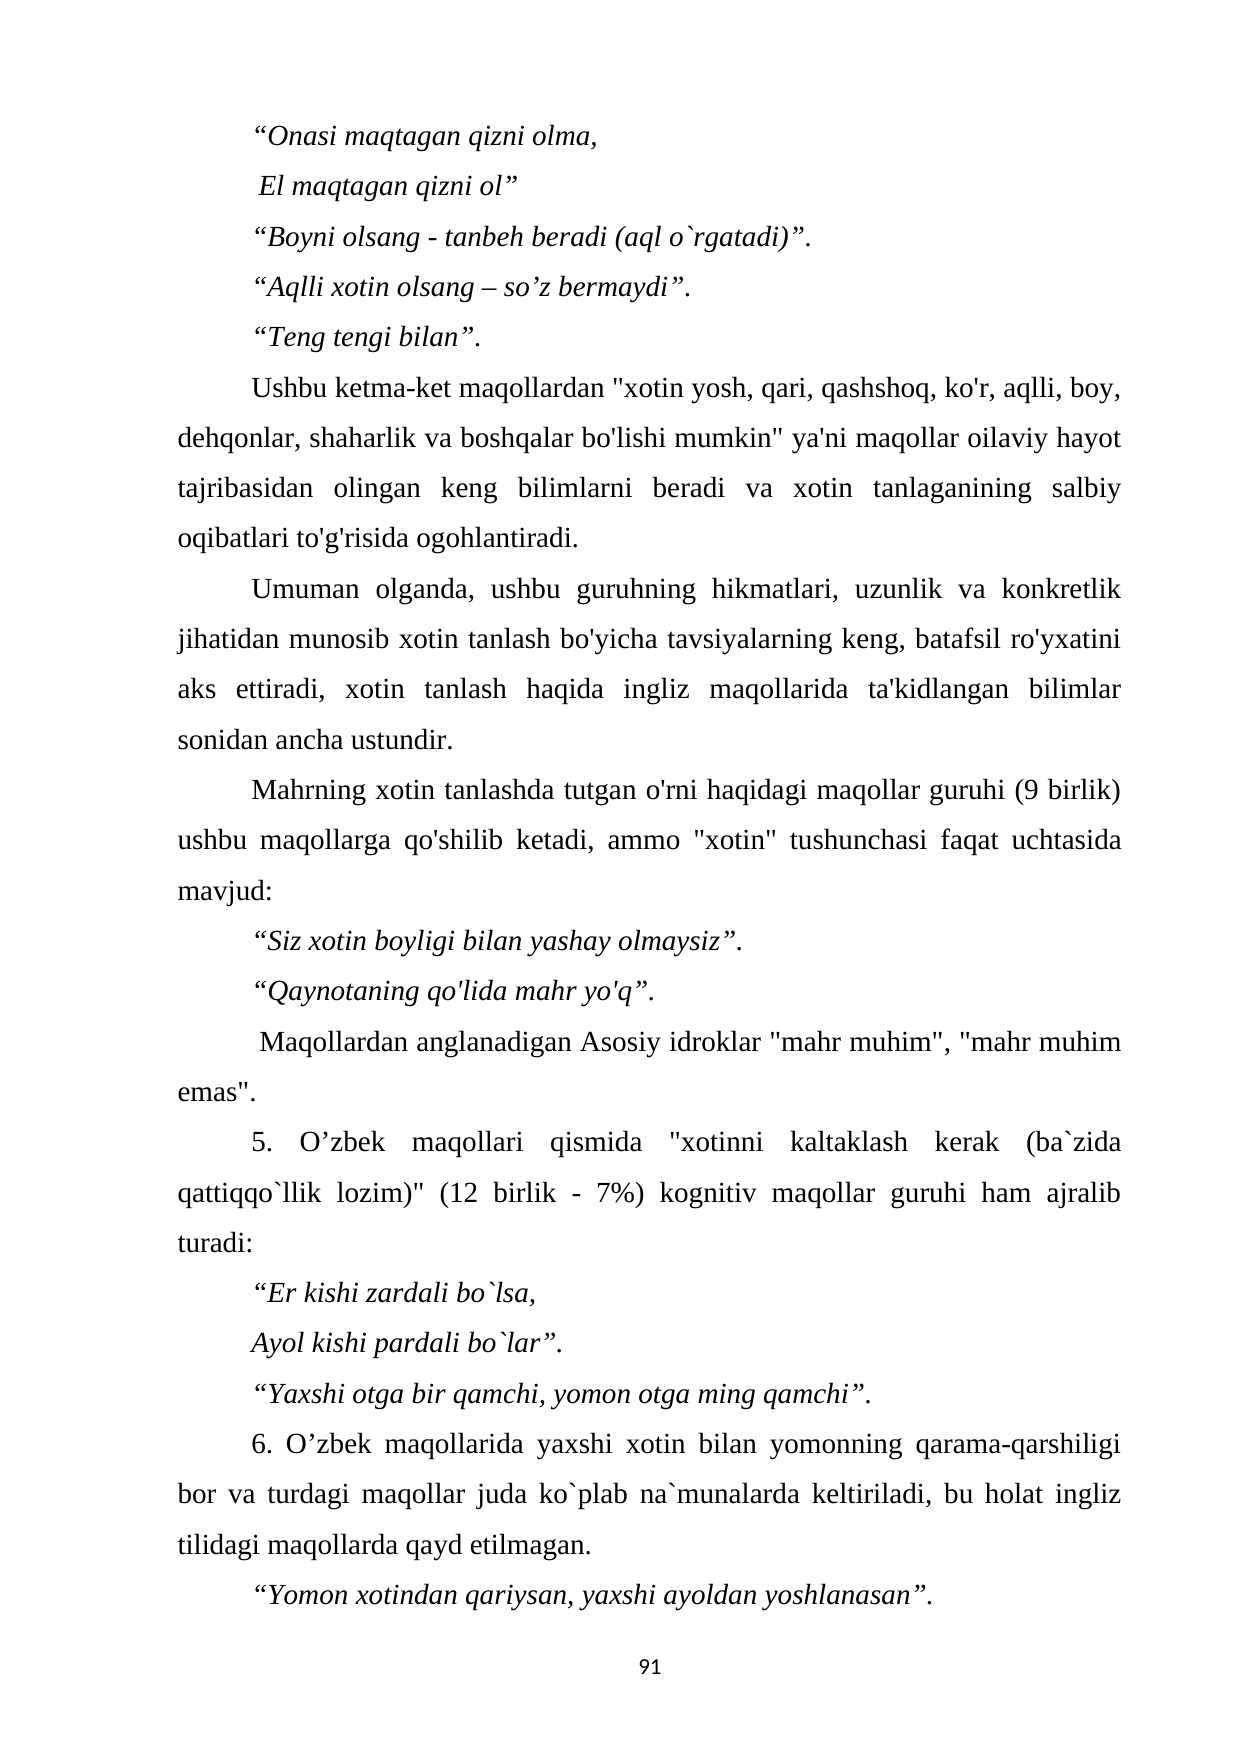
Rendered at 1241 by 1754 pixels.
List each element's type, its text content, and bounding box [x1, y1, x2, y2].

text Maqollardan anglanadigan Asosiy idroklar "mahr muhim", "mahr muhim emas". [177, 1024, 1122, 1108]
text 5. O’zbek maqollari qismida "xotinni kaltaklash kerak (ba`zida qattiqqo`llik lozim)" (12 birlik - 7%) kognitiv maqollar guruhi ham ajralib turadi: [177, 1124, 1122, 1258]
text “Siz xotin boyligi bilan yashay olmaysiz”. [177, 923, 1122, 957]
text “Boyni olsang - tanbeh beradi (aql o`rgatadi)”. [177, 219, 1122, 252]
text “Onasi maqtagan qizni olma, [177, 118, 1122, 152]
text Umuman olganda, ushbu guruhning hikmatlari, uzunlik va konkretlik jihatidan munosib xotin tanlash bo'yicha tavsiyalarning keng, batafsil ro'yxatini aks ettiradi, xotin tanlash haqida ingliz maqollarida ta'kidlangan bilimlar sonidan ancha ustundir. [177, 571, 1122, 755]
text El maqtagan qizni ol” [177, 168, 1122, 202]
text “Er kishi zardali bo`lsa, [177, 1275, 1122, 1309]
text “Teng tengi bilan”. [177, 319, 1122, 353]
text “Aqlli xotin olsang – so’z bermaydi”. [177, 269, 1122, 303]
text Mahrning xotin tanlashda tutgan o'rni haqidagi maqollar guruhi (9 birlik) ushbu maqollarga qo'shilib ketadi, ammo "xotin" tushunchasi faqat uchtasida mavjud: [177, 772, 1122, 906]
text Ayol kishi pardali bo`lar”. [177, 1326, 1122, 1359]
text “Qaynotaning qo'lida mahr yo'q”. [177, 973, 1122, 1007]
text Ushbu ketma-ket maqollardan "xotin yosh, qari, qashshoq, ko'r, aqlli, boy, dehqonlar, shaharlik va boshqalar bo'lishi mumkin" ya'ni maqollar oilaviy hayot tajribasidan olingan keng bilimlarni beradi va xotin tanlaganining salbiy oqibatlari to'g'risida ogohlantiradi. [177, 370, 1122, 554]
text “Yaxshi otga bir qamchi, yomon otga ming qamchi”. [177, 1376, 1122, 1409]
text “Yomon xotindan qariysan, yaxshi ayoldan yoshlanasan”. [177, 1577, 1122, 1611]
text 6. O’zbek maqollarida yaxshi xotin bilan yomonning qarama-qarshiligi bor va turdagi maqollar juda ko`plab na`munalarda keltiriladi, bu holat ingliz tilidagi maqollarda qayd etilmagan. [177, 1426, 1122, 1560]
